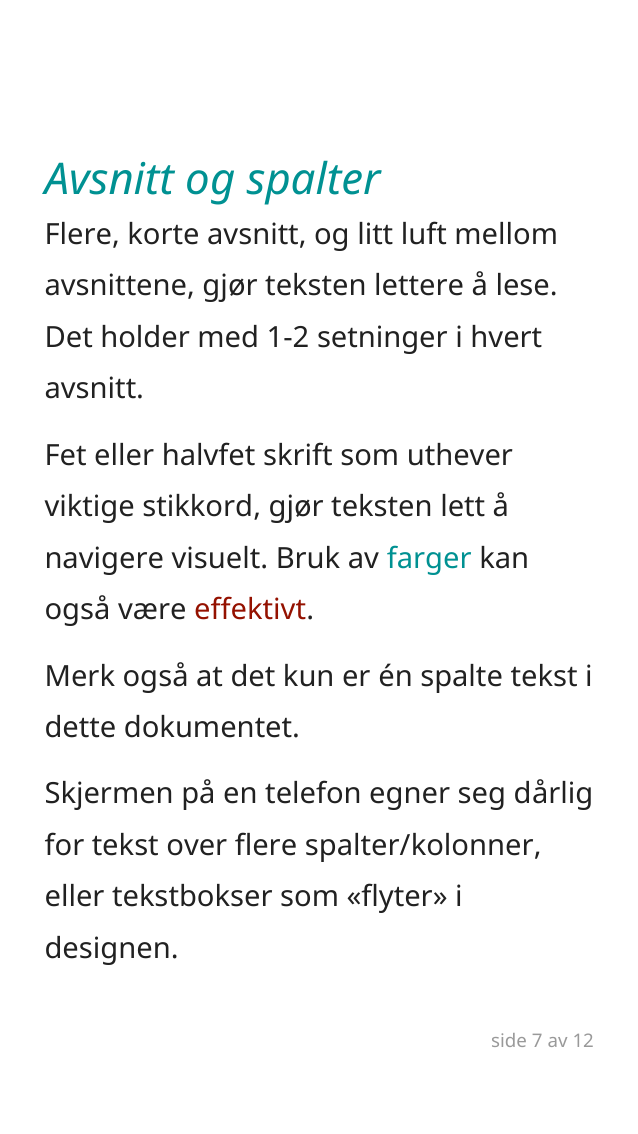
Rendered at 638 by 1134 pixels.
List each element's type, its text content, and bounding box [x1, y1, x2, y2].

text Avsnitt og spalter [44, 148, 593, 207]
text Skjermen på en telefon egner seg dårlig for tekst over flere spalter/kolonner, eller tekstbokser som «flyter» i designen. [44, 772, 593, 967]
text Merk også at det kun er én spalte tekst i dette dokumentet. [44, 655, 593, 746]
text Flere, korte avsnitt, og litt luft mellom avsnittene, gjør teksten lettere å lese. Det holder med 1-2 setninger i hvert avsnitt. [44, 213, 593, 407]
text Fet eller halvfet skrift som uthever viktige stikkord, gjør teksten lett å navigere visuelt. Bruk av farger kan også være effektivt. [44, 434, 593, 628]
